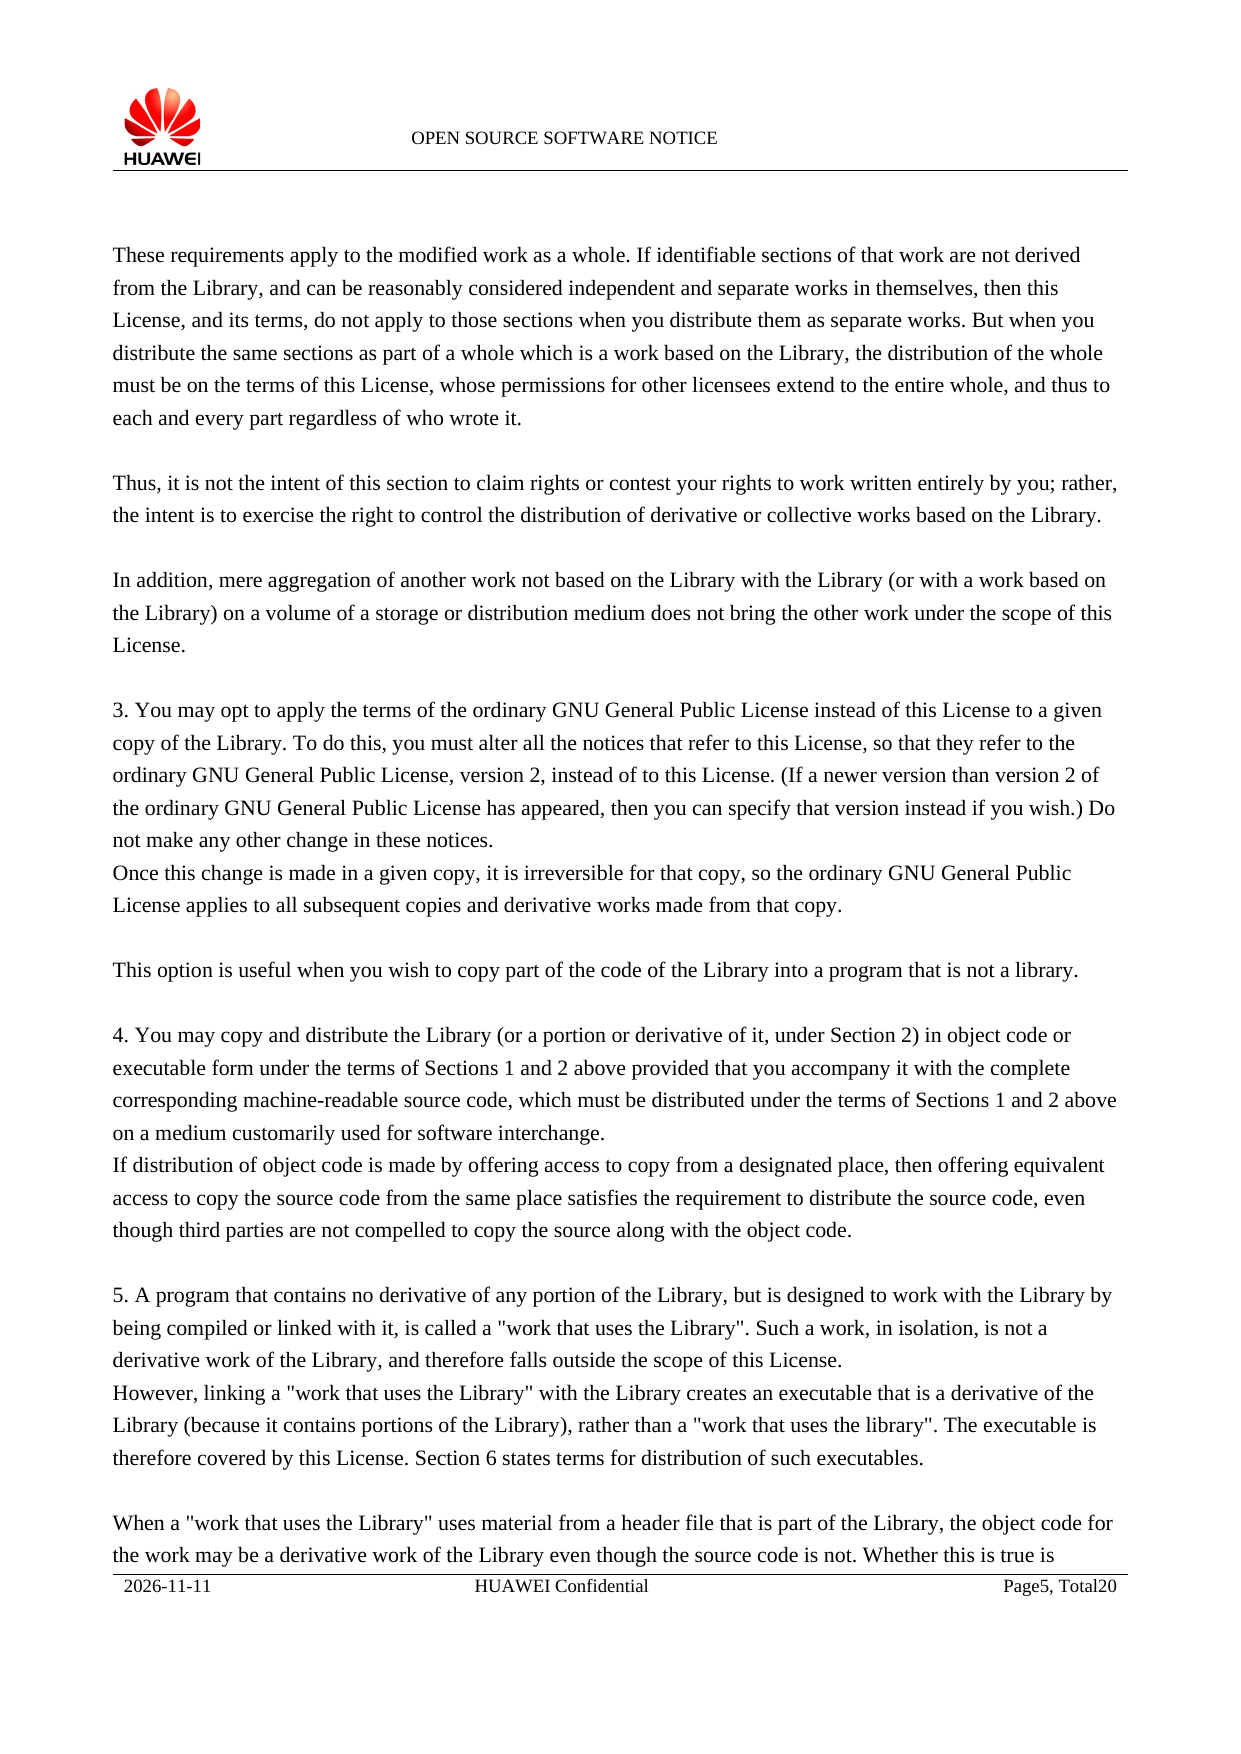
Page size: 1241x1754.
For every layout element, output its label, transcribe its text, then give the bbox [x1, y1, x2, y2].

text However, linking a "work that uses the Library" with the Library creates an executable that is a derivative of the Library (because it contains portions of the Library), rather than a "work that uses the library". The executable is therefore covered by this License. Section 6 states terms for distribution of such executables. [112, 1376, 1128, 1474]
text These requirements apply to the modified work as a whole. If identifiable sections of that work are not derived from the Library, and can be reasonably considered independent and separate works in themselves, then this License, and its terms, do not apply to those sections when you distribute them as separate works. But when you distribute the same sections as part of a whole which is a work based on the Library, the distribution of the whole must be on the terms of this License, whose permissions for other licensees extend to the entire whole, and thus to each and every part regardless of who wrote it. [112, 239, 1128, 434]
text This option is useful when you wish to copy part of the code of the Library into a program that is not a library. [112, 954, 1128, 986]
text 4. You may copy and distribute the Library (or a portion or derivative of it, under Section 2) in object code or executable form under the terms of Sections 1 and 2 above provided that you accompany it with the complete corresponding machine-readable source code, which must be distributed under the terms of Sections 1 and 2 above on a medium customarily used for software interchange. [112, 1019, 1128, 1149]
text In addition, mere aggregation of another work not based on the Library with the Library (or with a work based on the Library) on a volume of a storage or distribution medium does not bring the other work under the scope of this License. [112, 564, 1128, 661]
text 3. You may opt to apply the terms of the ordinary GNU General Public License instead of this License to a given copy of the Library. To do this, you must alter all the notices that refer to this License, so that they refer to the ordinary GNU General Public License, version 2, instead of to this License. (If a newer version than version 2 of the ordinary GNU General Public License has appeared, then you can specify that version instead if you wish.) Do not make any other change in these notices. [112, 694, 1128, 856]
text If distribution of object code is made by offering access to copy from a designated place, then offering equivalent access to copy the source code from the same place satisfies the requirement to distribute the source code, even though third parties are not compelled to copy the source along with the object code. [112, 1149, 1128, 1246]
text Once this change is made in a given copy, it is irreversible for that copy, so the ordinary GNU General Public License applies to all subsequent copies and derivative works made from that copy. [112, 856, 1128, 921]
text Thus, it is not the intent of this section to claim rights or contest your rights to work written entirely by you; rather, the intent is to exercise the right to control the distribution of derivative or collective works based on the Library. [112, 466, 1128, 531]
picture [124, 88, 201, 165]
text 5. A program that contains no derivative of any portion of the Library, but is designed to work with the Library by being compiled or linked with it, is called a "work that uses the Library". Such a work, in isolation, is not a derivative work of the Library, and therefore falls outside the scope of this License. [112, 1279, 1128, 1376]
